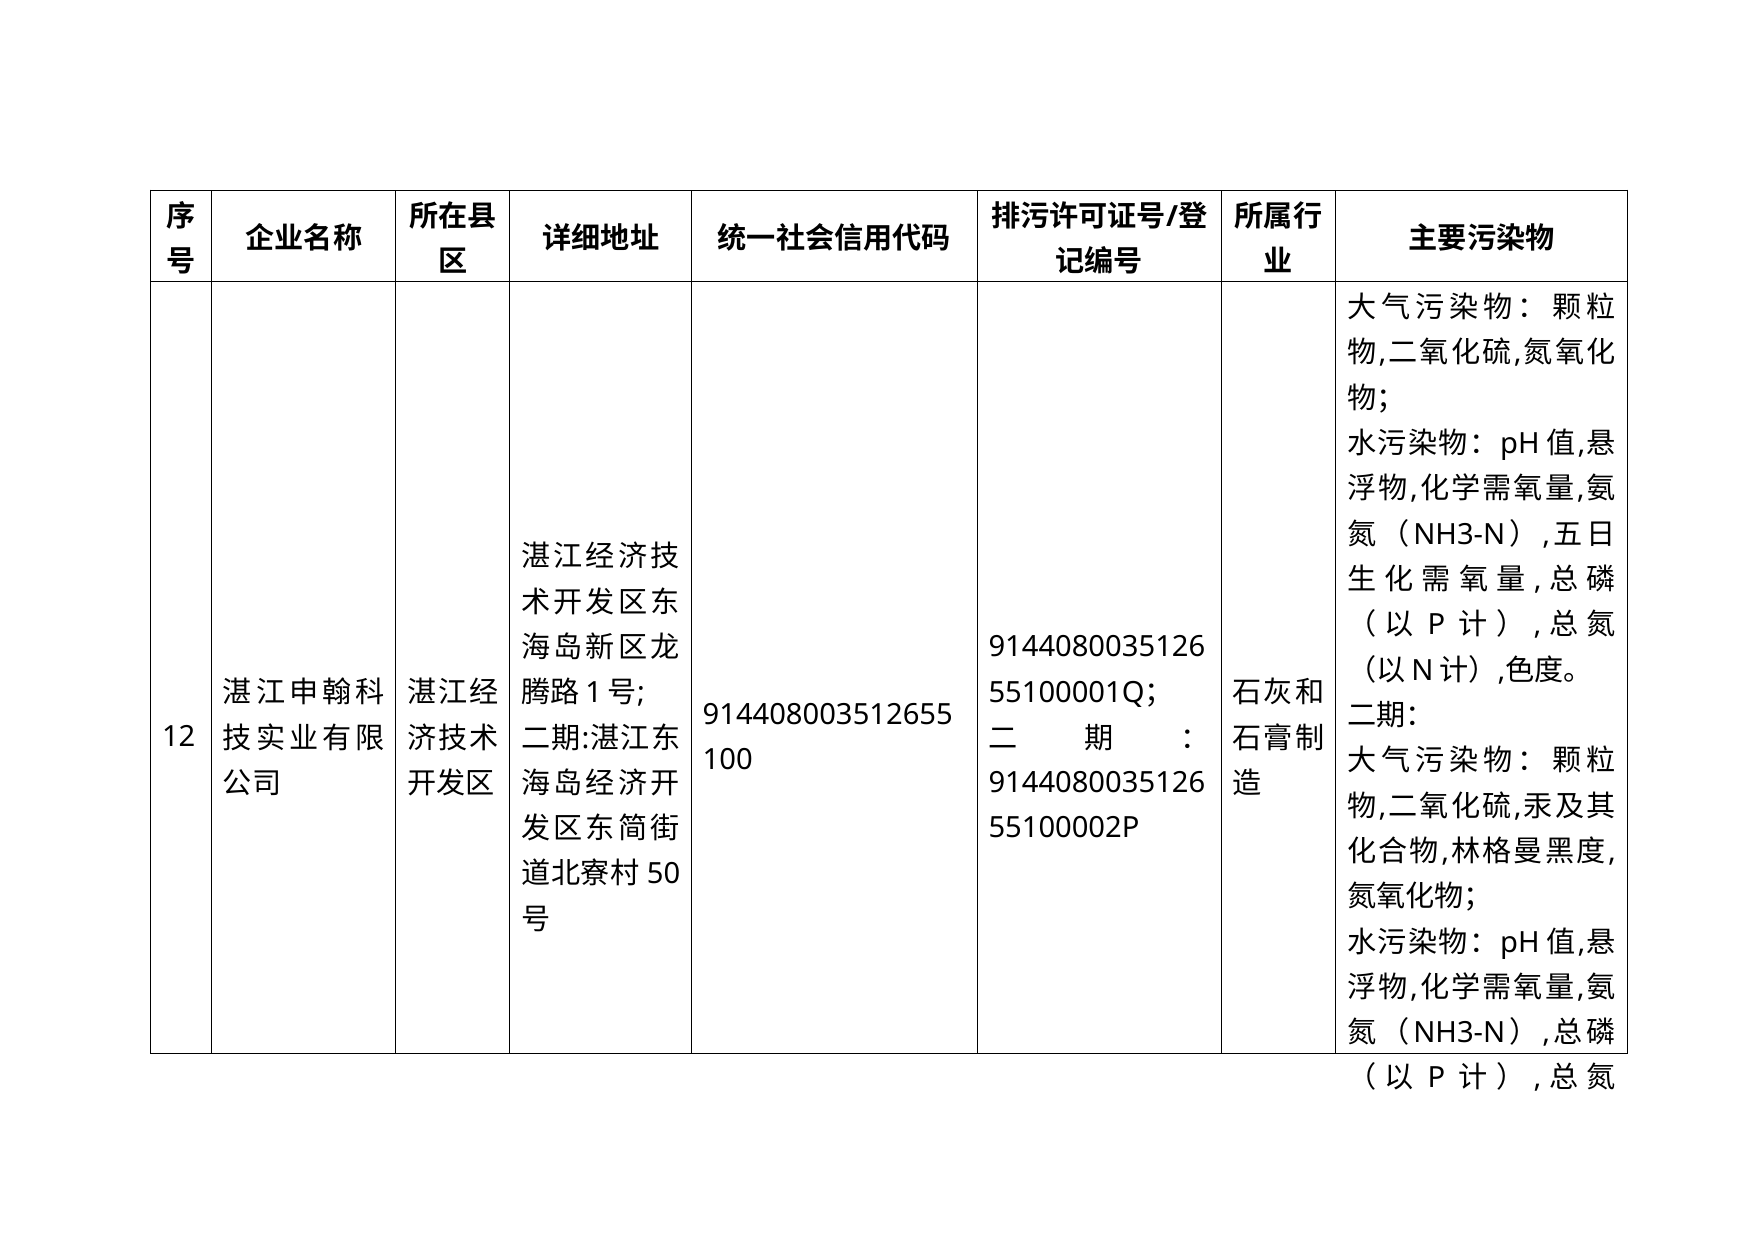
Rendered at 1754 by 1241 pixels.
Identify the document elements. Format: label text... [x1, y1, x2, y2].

table_cell 914408003512655100001Q； 二期：914408003512655100002P [978, 282, 1221, 1053]
table_cell 石灰和石膏制造 [1222, 282, 1335, 1053]
table_header 主要污染物 [1336, 191, 1627, 281]
table_header 统一社会信用代码 [692, 191, 977, 281]
table_cell 12 [151, 282, 211, 1053]
table_cell 湛江经济技术开发区东海岛新区龙腾路1号; 二期:湛江东海岛经济开发区东简街道北寮村50号 [510, 282, 691, 1053]
table_header 排污许可证号/登记编号 [978, 191, 1221, 281]
table_header 详细地址 [510, 191, 691, 281]
table_header 所在县区 [396, 191, 509, 281]
table_header 所属行业 [1222, 191, 1335, 281]
table_cell 914408003512655100 [692, 282, 977, 1053]
table_cell 大气污染物：颗粒物,二氧化硫,氮氧化物； 水污染物：pH值,悬浮物,化学需氧量,氨氮（NH3-N）,五日生化需氧量,总磷（以P计）,总氮（以N计）,色度。 二期： 大气污染物：颗粒物,二氧化硫,汞及其化合物,林格曼黑度,氮氧化物； 水污染物：pH值,悬浮物,化学需氧量,氨氮（NH3-N）,总磷（以P计）,总氮（以N计）,五日生化需氧量,石油类。 [1336, 282, 1627, 1053]
table_header 序号 [151, 191, 211, 281]
table_header 企业名称 [212, 191, 395, 281]
table_cell 湛江申翰科技实业有限公司 [212, 282, 395, 1053]
table_cell 湛江经济技术开发区 [396, 282, 509, 1053]
